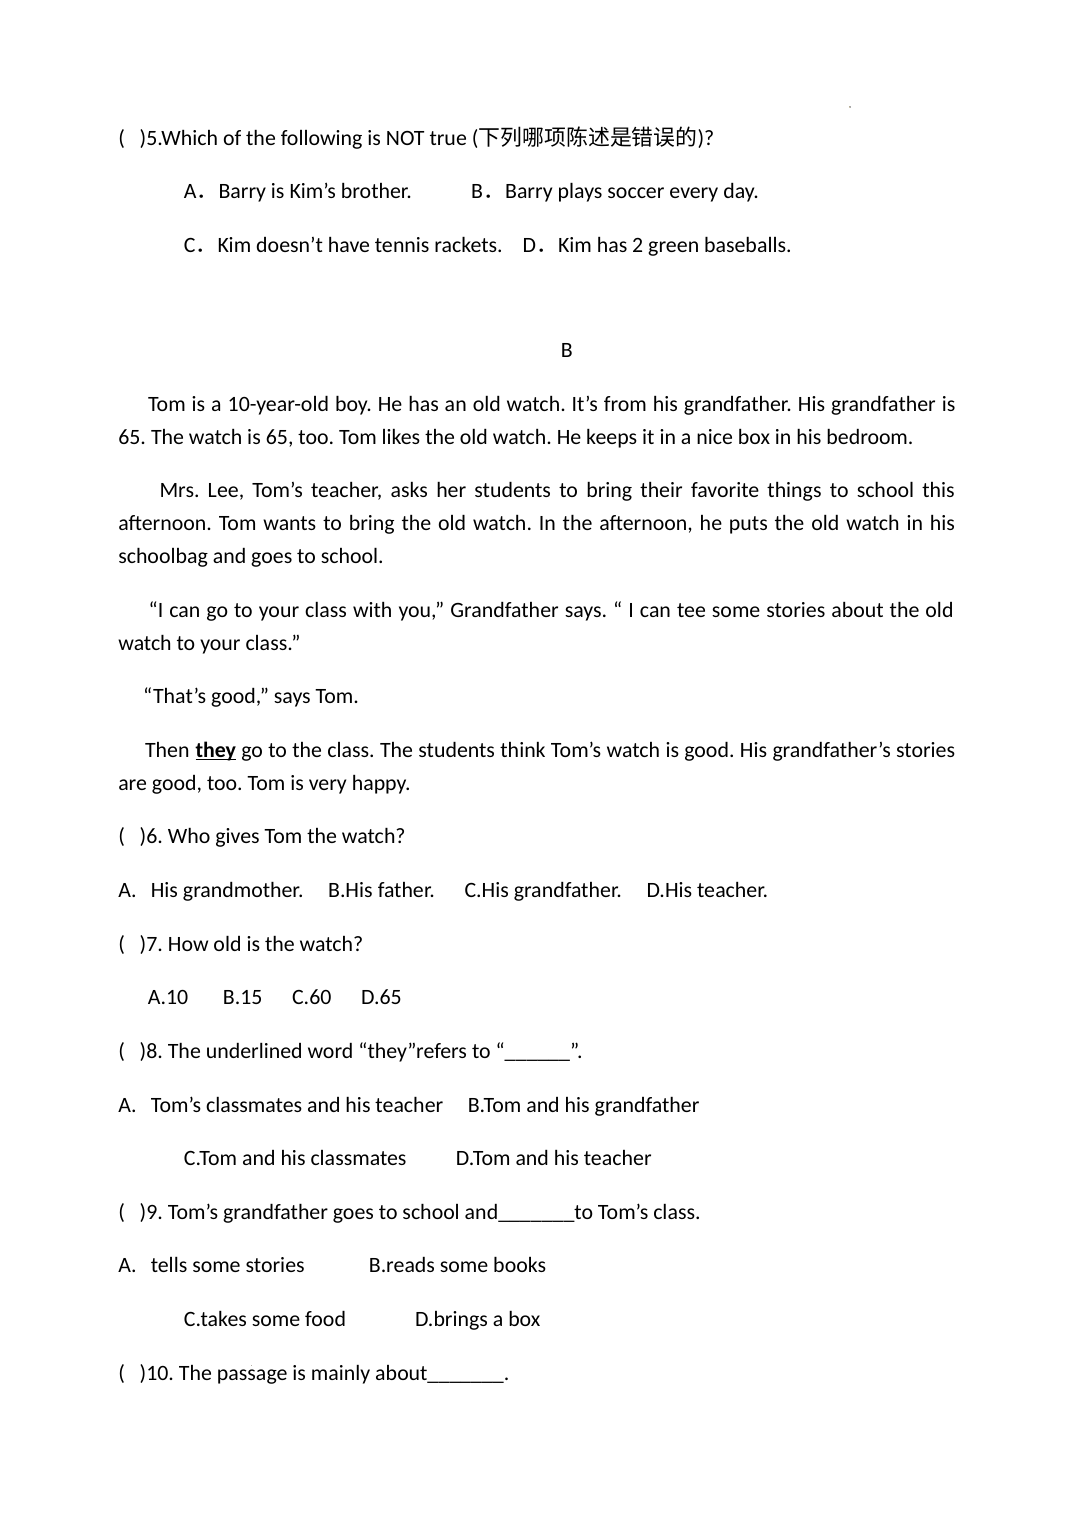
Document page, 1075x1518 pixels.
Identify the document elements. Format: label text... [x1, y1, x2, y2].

list C.takes some food D.brings a box [184, 1302, 957, 1335]
list A．Barry is Kim’s brother. B．Barry plays soccer every day. [118, 173, 957, 205]
list tells some stories B.reads some books [118, 1249, 957, 1281]
list “That’s good,” says Tom. [118, 679, 957, 712]
list B [118, 333, 957, 366]
list Tom is a 10-year-old boy. He has an old watch. It’s from his grandfather. His grandfather is 65. The watch is 65, too. Tom likes the old watch. He keeps it in a nice box in his bedroom. [118, 387, 957, 453]
list ( )5.Which of the following is NOT true (下列哪项陈述是错误的)? [118, 119, 957, 152]
list C.Tom and his classmates D.Tom and his teacher [184, 1141, 957, 1174]
list ( )10. The passage is mainly about_______. [118, 1356, 957, 1389]
list His grandmother. B.His father. C.His grandfather. D.His teacher. [118, 873, 957, 906]
list Tom’s classmates and his teacher B.Tom and his grandfather [118, 1088, 957, 1121]
list Mrs. Lee, Tom’s teacher, asks her students to bring their favorite things to school this afternoon. Tom wants to bring the old watch. In the afternoon, he puts the old watch in his schoolbag and goes to school. [118, 474, 957, 572]
list ( )9. Tom’s grandfather goes to school and_______to Tom’s class. [118, 1195, 957, 1228]
list “I can go to your class with you,” Grandfather says. “ I can tee some stories about the old watch to your class.” [118, 593, 957, 658]
list Then they go to the class. The students think Tom’s watch is good. His grandfather’s stories are good, too. Tom is very happy. [118, 733, 957, 799]
list C．Kim doesn’t have tennis rackets. D．Kim has 2 green baseballs. [118, 226, 957, 259]
list ( )8. The underlined word “they”refers to “______”. [118, 1034, 957, 1067]
list ( )6. Who gives Tom the watch? [118, 819, 957, 852]
list A.10 B.15 C.60 D.65 [118, 980, 957, 1013]
list ( )7. How old is the watch? [118, 927, 957, 959]
